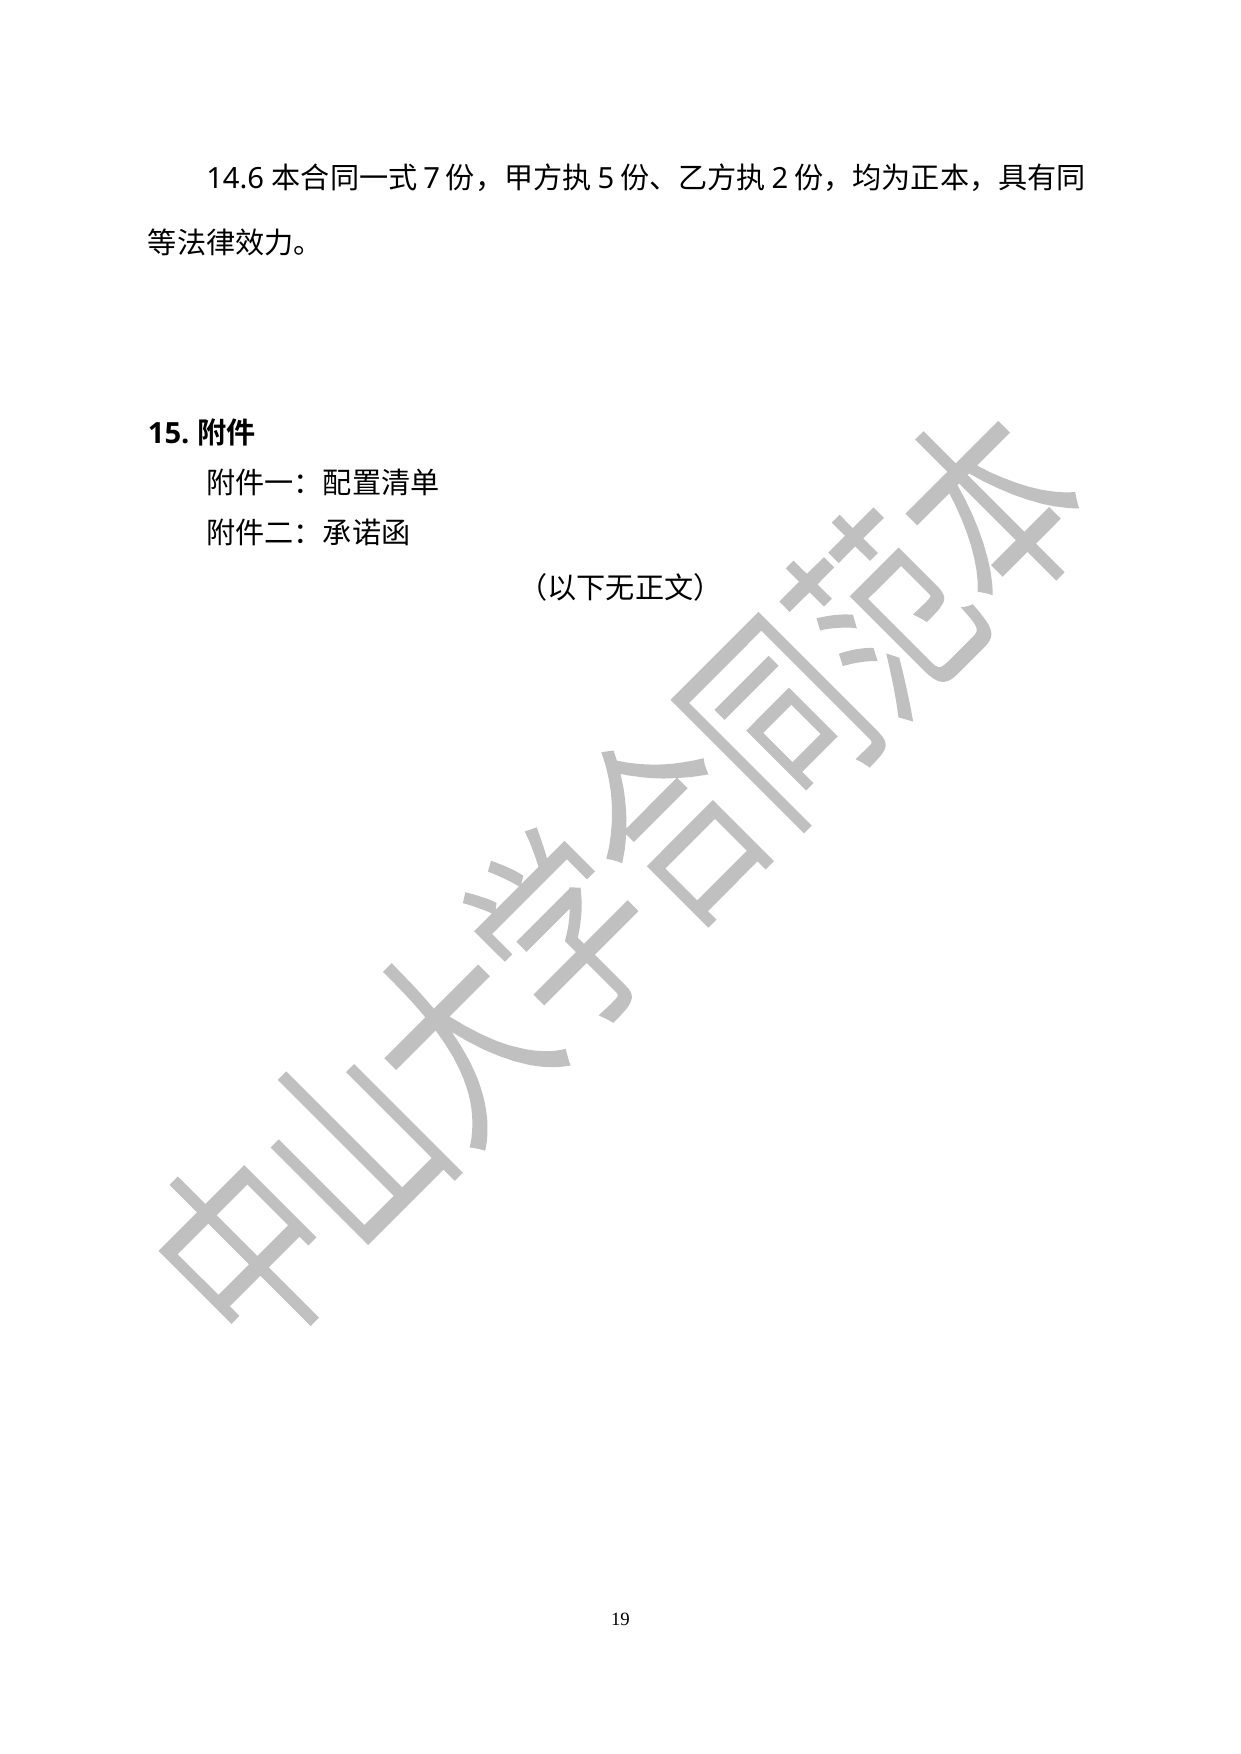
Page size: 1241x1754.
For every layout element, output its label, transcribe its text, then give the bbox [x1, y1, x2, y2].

text 附件二：承诺函 [148, 503, 1092, 553]
text （以下无正文） [148, 553, 1092, 618]
text 14.6 本合同一式7份，甲方执5份、乙方执2份，均为正本，具有同等法律效力。 [148, 143, 1092, 273]
text 15. 附件 [148, 403, 1092, 453]
text 附件一：配置清单 [148, 453, 1092, 503]
